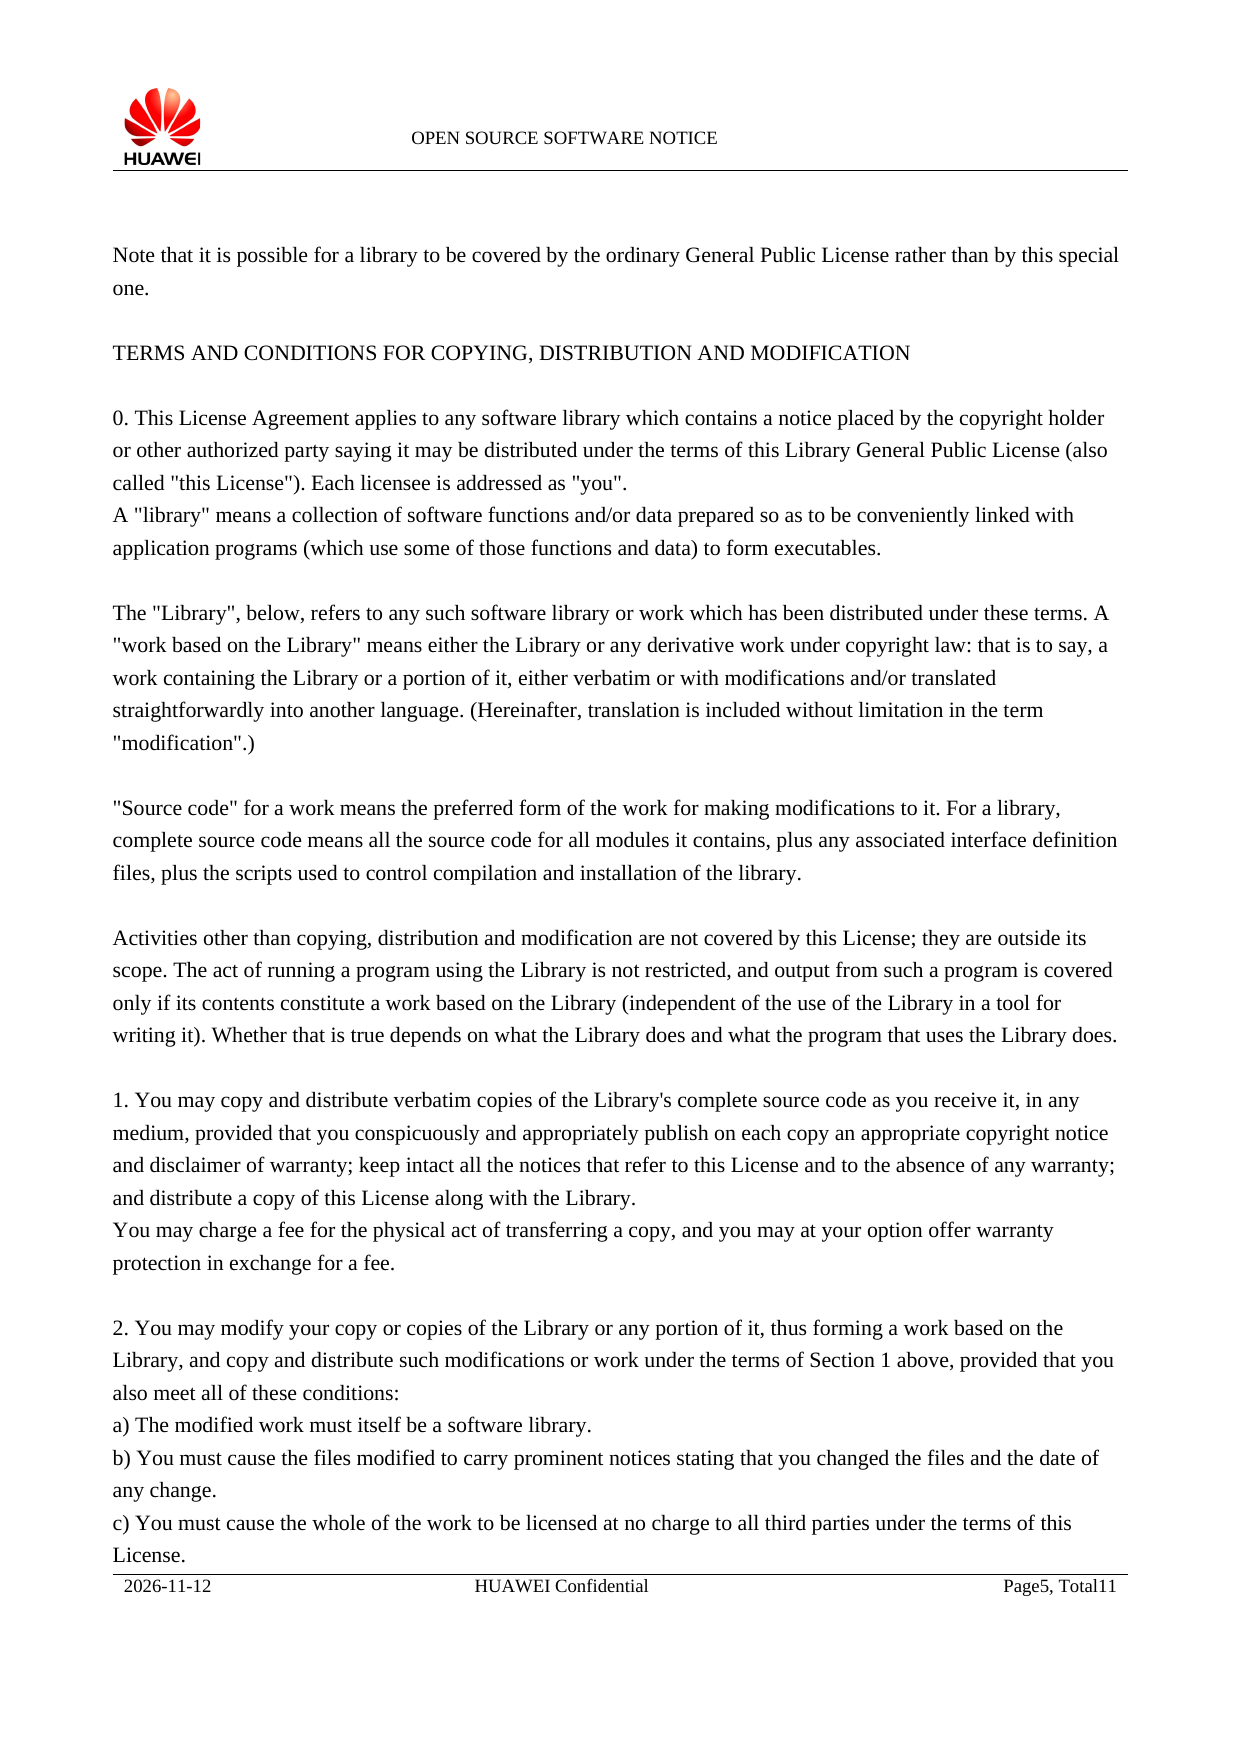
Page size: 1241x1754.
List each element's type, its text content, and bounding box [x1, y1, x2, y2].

picture [124, 88, 201, 165]
